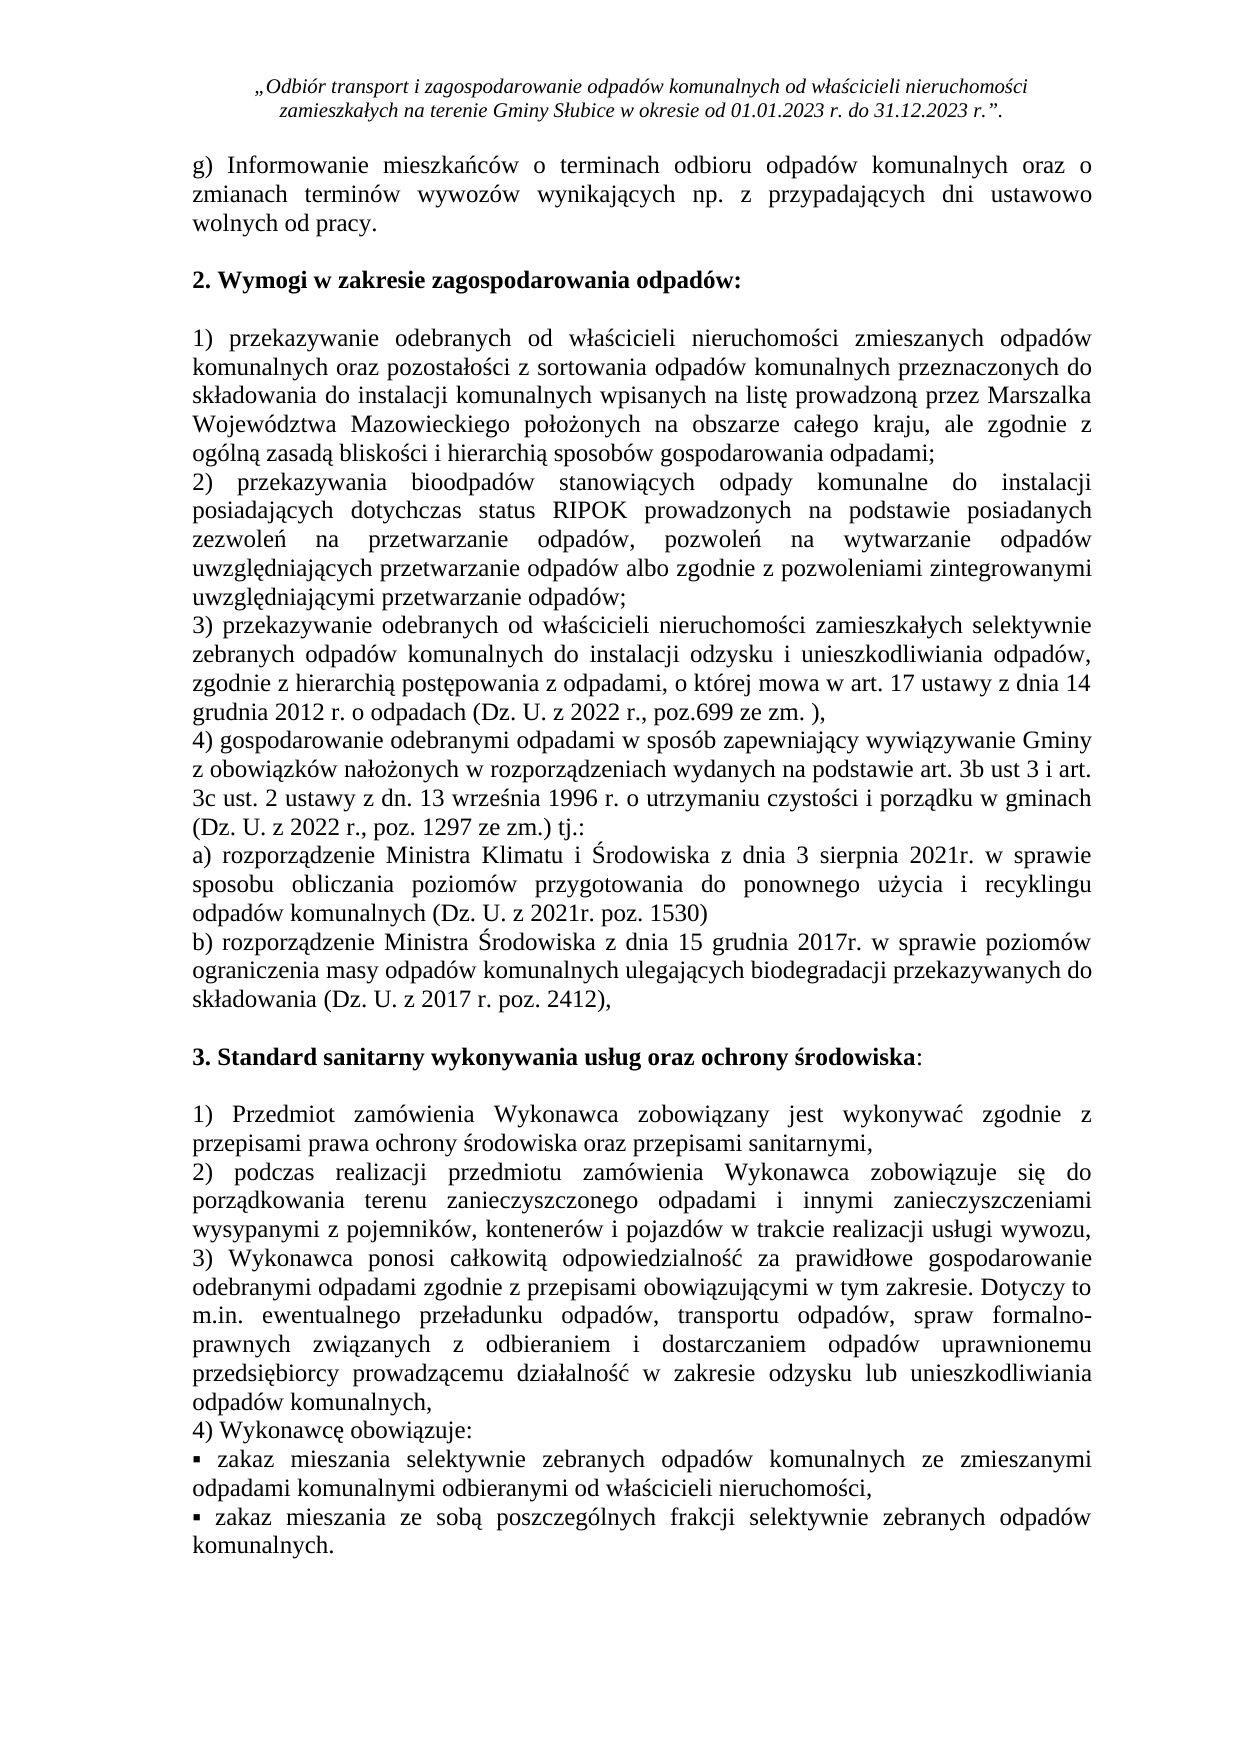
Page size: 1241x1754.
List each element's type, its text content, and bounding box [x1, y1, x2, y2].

text 2. Wymogi w zakresie zagospodarowania odpadów: [192, 266, 1092, 294]
text ▪ zakaz mieszania selektywnie zebranych odpadów komunalnych ze zmieszanymi odpadami komunalnymi odbieranymi od właścicieli nieruchomości, [192, 1444, 1092, 1502]
text 4) gospodarowanie odebranymi odpadami w sposób zapewniający wywiązywanie Gminy z obowiązków nałożonych w rozporządzeniach wydanych na podstawie art. 3b ust 3 i art. 3c ust. 2 ustawy z dn. 13 września 1996 r. o utrzymaniu czystości i porządku w gminach (Dz. U. z 2022 r., poz. 1297 ze zm.) tj.: [192, 726, 1092, 841]
text 2) podczas realizacji przedmiotu zamówienia Wykonawca zobowiązuje się do porządkowania terenu zanieczyszczonego odpadami i innymi zanieczyszczeniami wysypanymi z pojemników, kontenerów i pojazdów w trakcie realizacji usługi wywozu, 3) Wykonawca ponosi całkowitą odpowiedzialność za prawidłowe gospodarowanie odebranymi odpadami zgodnie z przepisami obowiązującymi w tym zakresie. Dotyczy to m.in. ewentualnego przeładunku odpadów, transportu odpadów, spraw formalno- prawnych związanych z odbieraniem i dostarczaniem odpadów uprawnionemu przedsiębiorcy prowadzącemu działalność w zakresie odzysku lub unieszkodliwiania odpadów komunalnych, [192, 1157, 1092, 1416]
text 1) Przedmiot zamówienia Wykonawca zobowiązany jest wykonywać zgodnie z przepisami prawa ochrony środowiska oraz przepisami sanitarnymi, [192, 1099, 1092, 1157]
text b) rozporządzenie Ministra Środowiska z dnia 15 grudnia 2017r. w sprawie poziomów ograniczenia masy odpadów komunalnych ulegających biodegradacji przekazywanych do składowania (Dz. U. z 2017 r. poz. 2412), [192, 927, 1092, 1013]
text a) rozporządzenie Ministra Klimatu i Środowiska z dnia 3 sierpnia 2021r. w sprawie sposobu obliczania poziomów przygotowania do ponownego użycia i recyklingu odpadów komunalnych (Dz. U. z 2021r. poz. 1530) [192, 841, 1092, 927]
text 3) przekazywanie odebranych od właścicieli nieruchomości zamieszkałych selektywnie zebranych odpadów komunalnych do instalacji odzysku i unieszkodliwiania odpadów, zgodnie z hierarchią postępowania z odpadami, o której mowa w art. 17 ustawy z dnia 14 grudnia 2012 r. o odpadach (Dz. U. z 2022 r., poz.699 ze zm. ), [192, 611, 1092, 726]
text 4) Wykonawcę obowiązuje: [192, 1416, 1092, 1444]
text 3. Standard sanitarny wykonywania usług oraz ochrony środowiska: [192, 1042, 1092, 1071]
text 2) przekazywania bioodpadów stanowiących odpady komunalne do instalacji posiadających dotychczas status RIPOK prowadzonych na podstawie posiadanych zezwoleń na przetwarzanie odpadów, pozwoleń na wytwarzanie odpadów uwzględniających przetwarzanie odpadów albo zgodnie z pozwoleniami zintegrowanymi uwzględniającymi przetwarzanie odpadów; [192, 467, 1092, 611]
text 1) przekazywanie odebranych od właścicieli nieruchomości zmieszanych odpadów komunalnych oraz pozostałości z sortowania odpadów komunalnych przeznaczonych do składowania do instalacji komunalnych wpisanych na listę prowadzoną przez Marszalka Województwa Mazowieckiego położonych na obszarze całego kraju, ale zgodnie z ogólną zasadą bliskości i hierarchią sposobów gospodarowania odpadami; [192, 323, 1092, 467]
text g) Informowanie mieszkańców o terminach odbioru odpadów komunalnych oraz o zmianach terminów wywozów wynikających np. z przypadających dni ustawowo wolnych od pracy. [192, 151, 1092, 237]
text ▪ zakaz mieszania ze sobą poszczególnych frakcji selektywnie zebranych odpadów komunalnych. [192, 1502, 1092, 1559]
